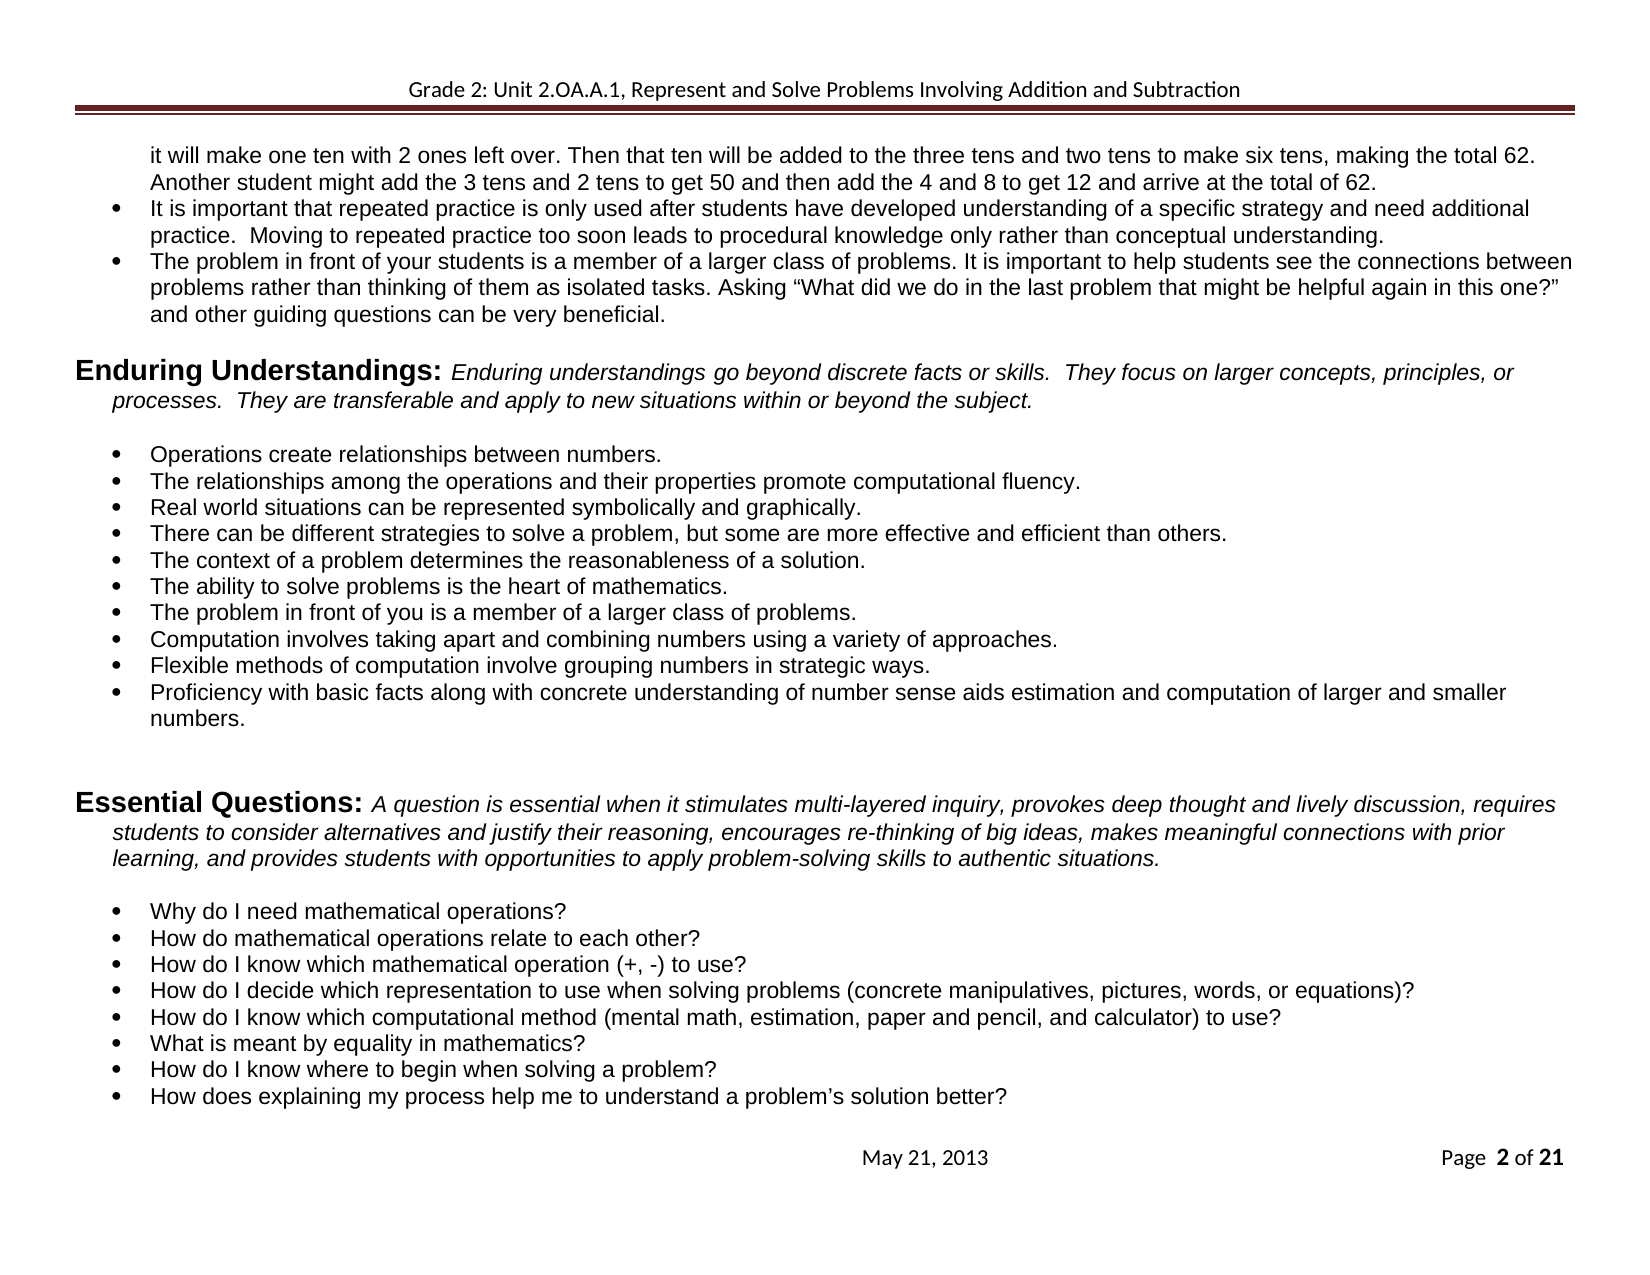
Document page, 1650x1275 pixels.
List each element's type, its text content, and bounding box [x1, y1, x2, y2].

list The context of a problem determines the reasonableness of a solution. [112, 547, 1575, 573]
list How do I decide which representation to use when solving problems (concrete manipulatives, pictures, words, or equations)? [112, 977, 1575, 1003]
list Why do I need mathematical operations? [112, 898, 1575, 924]
list How does explaining my process help me to understand a problem’s solution better? [112, 1083, 1575, 1109]
list The ability to solve problems is the heart of mathematics. [112, 573, 1575, 599]
list What is meant by equality in mathematics? [112, 1030, 1575, 1056]
list How do mathematical operations relate to each other? [112, 924, 1575, 951]
list Flexible methods of computation involve grouping numbers in strategic ways. [112, 652, 1575, 678]
list The problem in front of you is a member of a larger class of problems. [112, 599, 1575, 626]
list Real world situations can be represented symbolically and graphically. [112, 494, 1575, 520]
list Operations create relationships between numbers. [112, 441, 1575, 468]
list It is important that repeated practice is only used after students have developed understanding of a specific strategy and need additional practice. Moving to repeated practice too soon leads to procedural knowledge only rather than conceptual understanding. [112, 195, 1575, 248]
text Essential Questions: A question is essential when it stimulates multi-layered inquiry, provokes deep thought and lively discussion, requires students to consider alternatives and justify their reasoning, encourages re-thinking of big ideas, makes meaningful connections with prior learning, and provides students with opportunities to apply problem-solving skills to authentic situations. [75, 786, 1575, 872]
list Computation involves taking apart and combining numbers using a variety of approaches. [112, 626, 1575, 652]
list How do I know which mathematical operation (+, -) to use? [112, 951, 1575, 977]
list Proficiency with basic facts along with concrete understanding of number sense aids estimation and computation of larger and smaller numbers. [112, 678, 1575, 731]
list The problem in front of your students is a member of a larger class of problems. It is important to help students see the connections between problems rather than thinking of them as isolated tasks. Asking “What did we do in the last problem that might be helpful again in this one?” and other guiding questions can be very beneficial. [112, 248, 1575, 327]
list There can be different strategies to solve a problem, but some are more effective and efficient than others. [112, 520, 1575, 547]
text Enduring Understandings: Enduring understandings go beyond discrete facts or skills. They focus on larger concepts, principles, or processes. They are transferable and apply to new situations within or beyond the subject. [75, 353, 1575, 413]
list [112, 142, 1575, 195]
list How do I know where to begin when solving a problem? [112, 1056, 1575, 1083]
list How do I know which computational method (mental math, estimation, paper and pencil, and calculator) to use? [112, 1003, 1575, 1030]
list The relationships among the operations and their properties promote computational fluency. [112, 468, 1575, 494]
